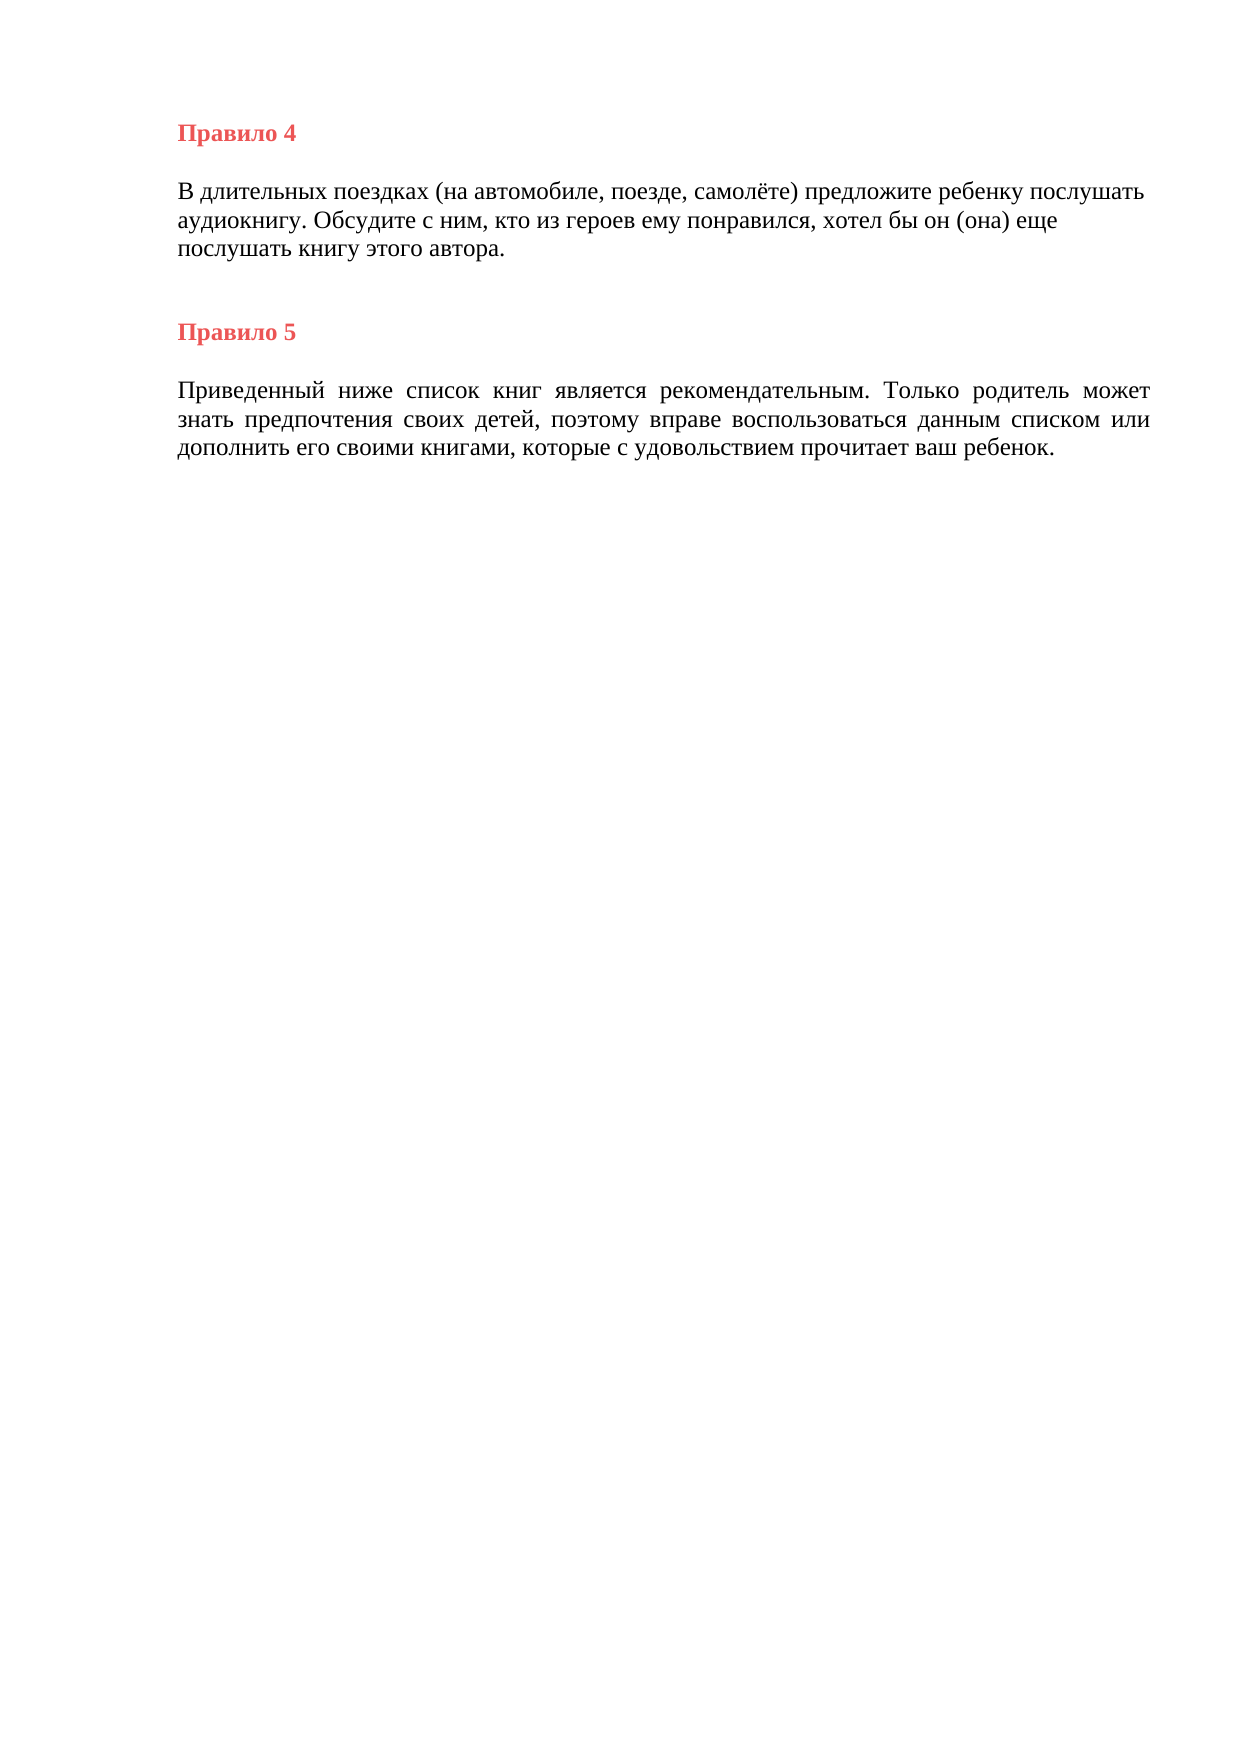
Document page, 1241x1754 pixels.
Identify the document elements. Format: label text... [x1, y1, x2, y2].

text Правило 4 [177, 118, 1152, 147]
text Правило 5 [177, 317, 1152, 346]
text В длительных поездках (на автомобиле, поезде, самолёте) предложите ребенку послушать аудиокнигу. Обсудите с ним, кто из героев ему понравился, хотел бы он (она) еще послушать книгу этого автора. [177, 176, 1152, 262]
text Приведенный ниже список книг является рекомендательным. Только родитель может знать предпочтения своих детей, поэтому вправе воспользоваться данным списком или дополнить его своими книгами, которые с удовольствием прочитает ваш ребенок. [177, 375, 1152, 461]
